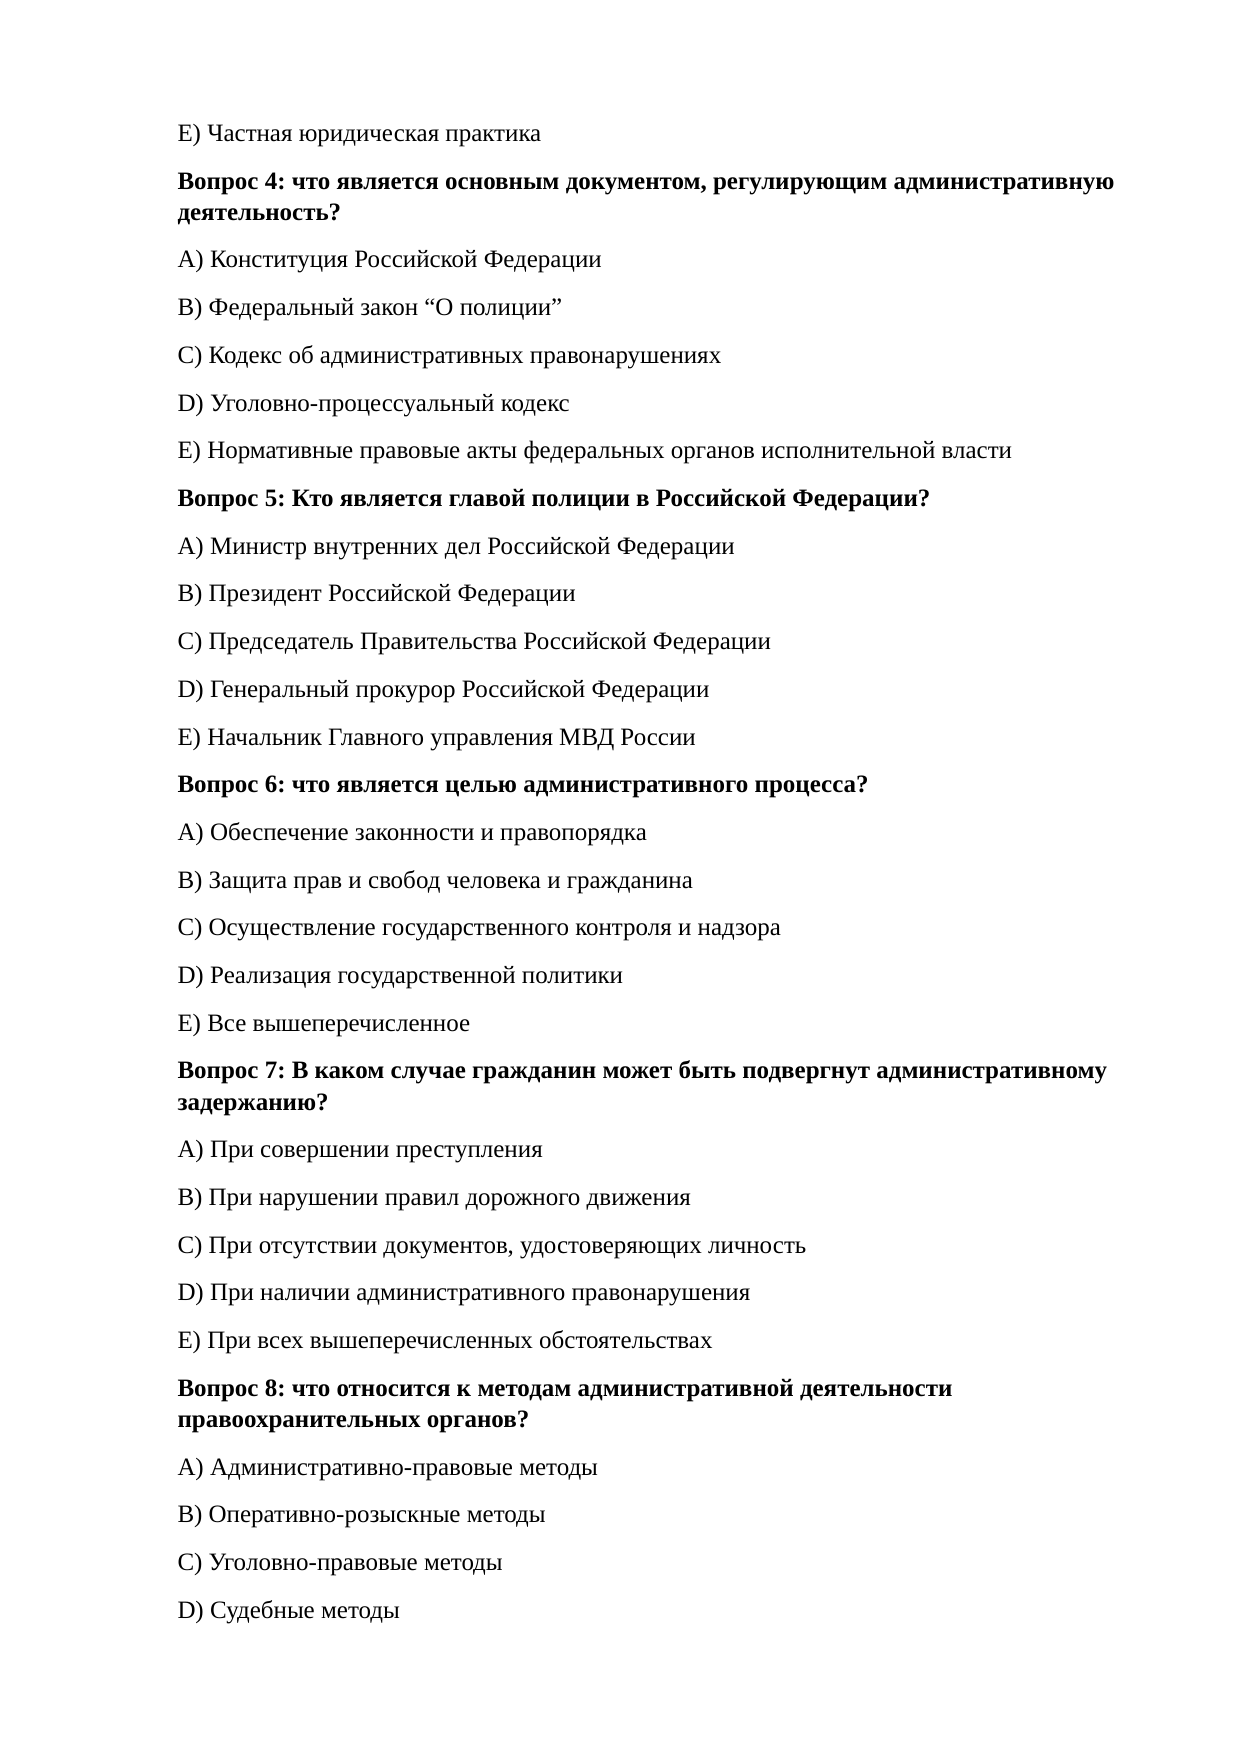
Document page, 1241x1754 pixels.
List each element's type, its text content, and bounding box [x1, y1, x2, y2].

text D) Генеральный прокурор Российской Федерации [177, 674, 1152, 703]
text C) Уголовно-правовые методы [177, 1547, 1152, 1576]
text B) Федеральный закон “О полиции” [177, 292, 1152, 321]
text D) Реализация государственной политики [177, 960, 1152, 989]
text C) Осуществление государственного контроля и надзора [177, 912, 1152, 941]
text Вопрос 7: В каком случае гражданин может быть подвергнут административному задержанию? [177, 1056, 1152, 1115]
text C) Кодекс об административных правонарушениях [177, 340, 1152, 369]
text B) Президент Российской Федерации [177, 578, 1152, 607]
text E) При всех вышеперечисленных обстоятельствах [177, 1325, 1152, 1354]
text E) Нормативные правовые акты федеральных органов исполнительной власти [177, 435, 1152, 464]
text B) Оперативно-розыскные методы [177, 1499, 1152, 1528]
text C) Председатель Правительства Российской Федерации [177, 626, 1152, 655]
text D) Судебные методы [177, 1595, 1152, 1623]
text A) Конституция Российской Федерации [177, 244, 1152, 273]
text B) Защита прав и свобод человека и гражданина [177, 865, 1152, 893]
text A) Министр внутренних дел Российской Федерации [177, 531, 1152, 559]
text A) При совершении преступления [177, 1134, 1152, 1163]
text D) Уголовно-процессуальный кодекс [177, 388, 1152, 416]
text E) Начальник Главного управления МВД России [177, 722, 1152, 750]
text C) При отсутствии документов, удостоверяющих личность [177, 1230, 1152, 1258]
text A) Административно-правовые методы [177, 1452, 1152, 1480]
text Вопрос 8: что относится к методам административной деятельности правоохранительных органов? [177, 1373, 1152, 1433]
text Вопрос 4: что является основным документом, регулирующим административную деятельность? [177, 166, 1152, 226]
text Вопрос 5: Кто является главой полиции в Российской Федерации? [177, 483, 1152, 512]
text D) При наличии административного правонарушения [177, 1277, 1152, 1306]
text A) Обеспечение законности и правопорядка [177, 817, 1152, 846]
text Вопрос 6: что является целью административного процесса? [177, 769, 1152, 798]
text E) Частная юридическая практика [177, 118, 1152, 147]
text B) При нарушении правил дорожного движения [177, 1182, 1152, 1211]
text E) Все вышеперечисленное [177, 1008, 1152, 1037]
